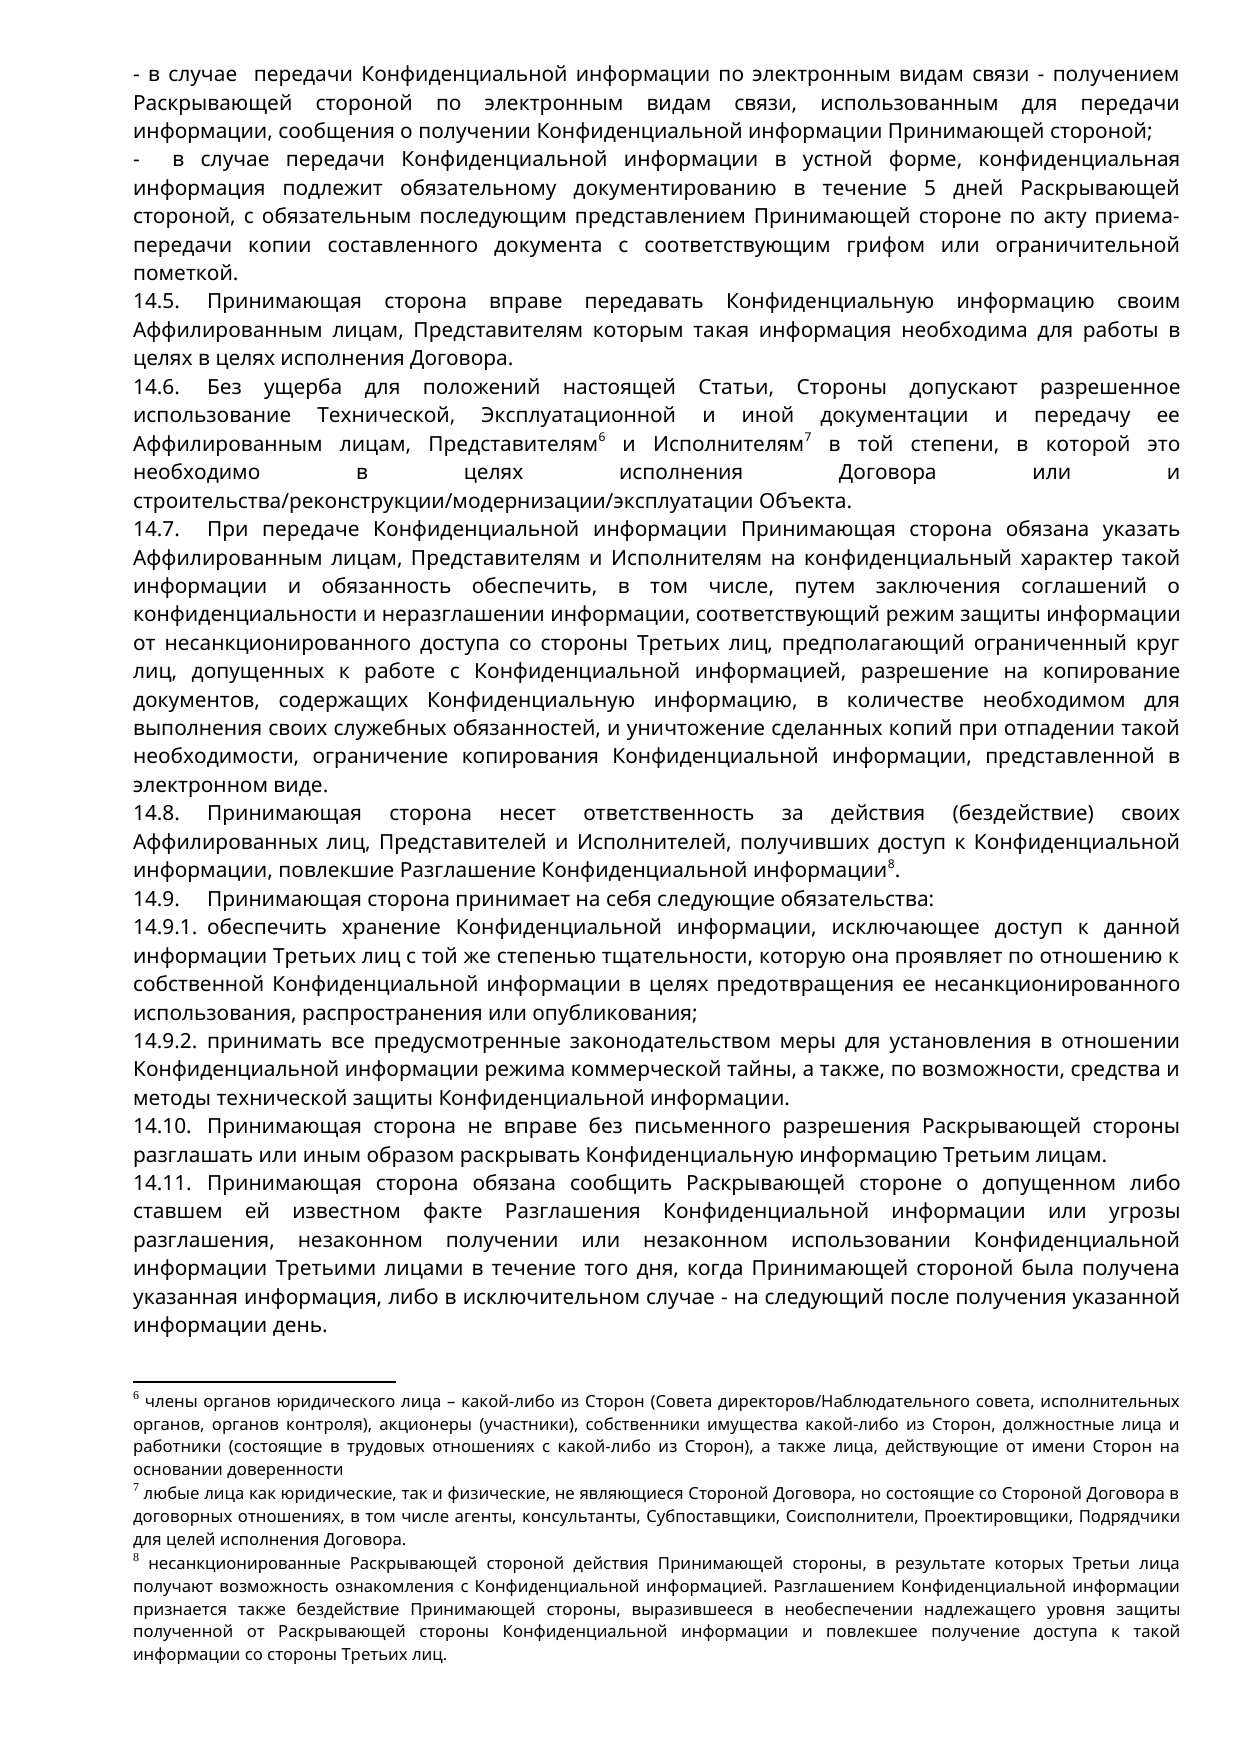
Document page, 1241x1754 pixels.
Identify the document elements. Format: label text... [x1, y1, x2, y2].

list При передаче Конфиденциальной информации Принимающая сторона обязана указать Аффилированным лицам, Представителям и Исполнителям на конфиденциальный характер такой информации и обязанность обеспечить, в том числе, путем заключения соглашений о конфиденциальности и неразглашении информации, соответствующий режим защиты информации от несанкционированного доступа со стороны Третьих лиц, предполагающий ограниченный круг лиц, допущенных к работе с Конфиденциальной информацией, разрешение на копирование документов, содержащих Конфиденциальную информацию, в количестве необходимом для выполнения своих служебных обязанностей, и уничтожение сделанных копий при отпадении такой необходимости, ограничение копирования Конфиденциальной информации, представленной в электронном виде. [133, 514, 1181, 798]
text - в случае передачи Конфиденциальной информации по электронным видам связи - получением Раскрывающей стороной по электронным видам связи, использованным для передачи информации, сообщения о получении Конфиденциальной информации Принимающей стороной; [133, 59, 1181, 144]
list Принимающая сторона обязана сообщить Раскрывающей стороне о допущенном либо ставшем ей известном факте Разглашения Конфиденциальной информации или угрозы разглашения, незаконном получении или незаконном использовании Конфиденциальной информации Третьими лицами в течение того дня, когда Принимающей стороной была получена указанная информация, либо в исключительном случае - на следующий после получения указанной информации день. [133, 1168, 1181, 1339]
list Принимающая сторона не вправе без письменного разрешения Раскрывающей стороны разглашать или иным образом раскрывать Конфиденциальную информацию Третьим лицам. [133, 1111, 1181, 1168]
list Принимающая сторона принимает на себя следующие обязательства: [133, 884, 1181, 912]
list Без ущерба для положений настоящей Статьи, Стороны допускают разрешенное использование Технической, Эксплуатационной и иной документации и передачу ее Аффилированным лицам, Представителям и Исполнителям в той степени, в которой это необходимо в целях исполнения Договора или и строительства/реконструкции/модернизации/эксплуатации Объекта. [133, 372, 1181, 514]
list принимать все предусмотренные законодательством меры для установления в отношении Конфиденциальной информации режима коммерческой тайны, а также, по возможности, средства и методы технической защиты Конфиденциальной информации. [133, 1026, 1181, 1111]
list обеспечить хранение Конфиденциальной информации, исключающее доступ к данной информации Третьих лиц с той же степенью тщательности, которую она проявляет по отношению к собственной Конфиденциальной информации в целях предотвращения ее несанкционированного использования, распространения или опубликования; [133, 912, 1181, 1026]
list Принимающая сторона несет ответственность за действия (бездействие) своих Аффилированных лиц, Представителей и Исполнителей, получивших доступ к Конфиденциальной информации, повлекшие Разглашение Конфиденциальной информации. [133, 798, 1181, 884]
list Принимающая сторона вправе передавать Конфиденциальную информацию своим Аффилированным лицам, Представителям которым такая информация необходима для работы в целях в целях исполнения Договора. [133, 287, 1181, 372]
text - в случае передачи Конфиденциальной информации в устной форме, конфиденциальная информация подлежит обязательному документированию в течение 5 дней Раскрывающей стороной, с обязательным последующим представлением Принимающей стороне по акту приема-передачи копии составленного документа с соответствующим грифом или ограничительной пометкой. [133, 144, 1181, 287]
